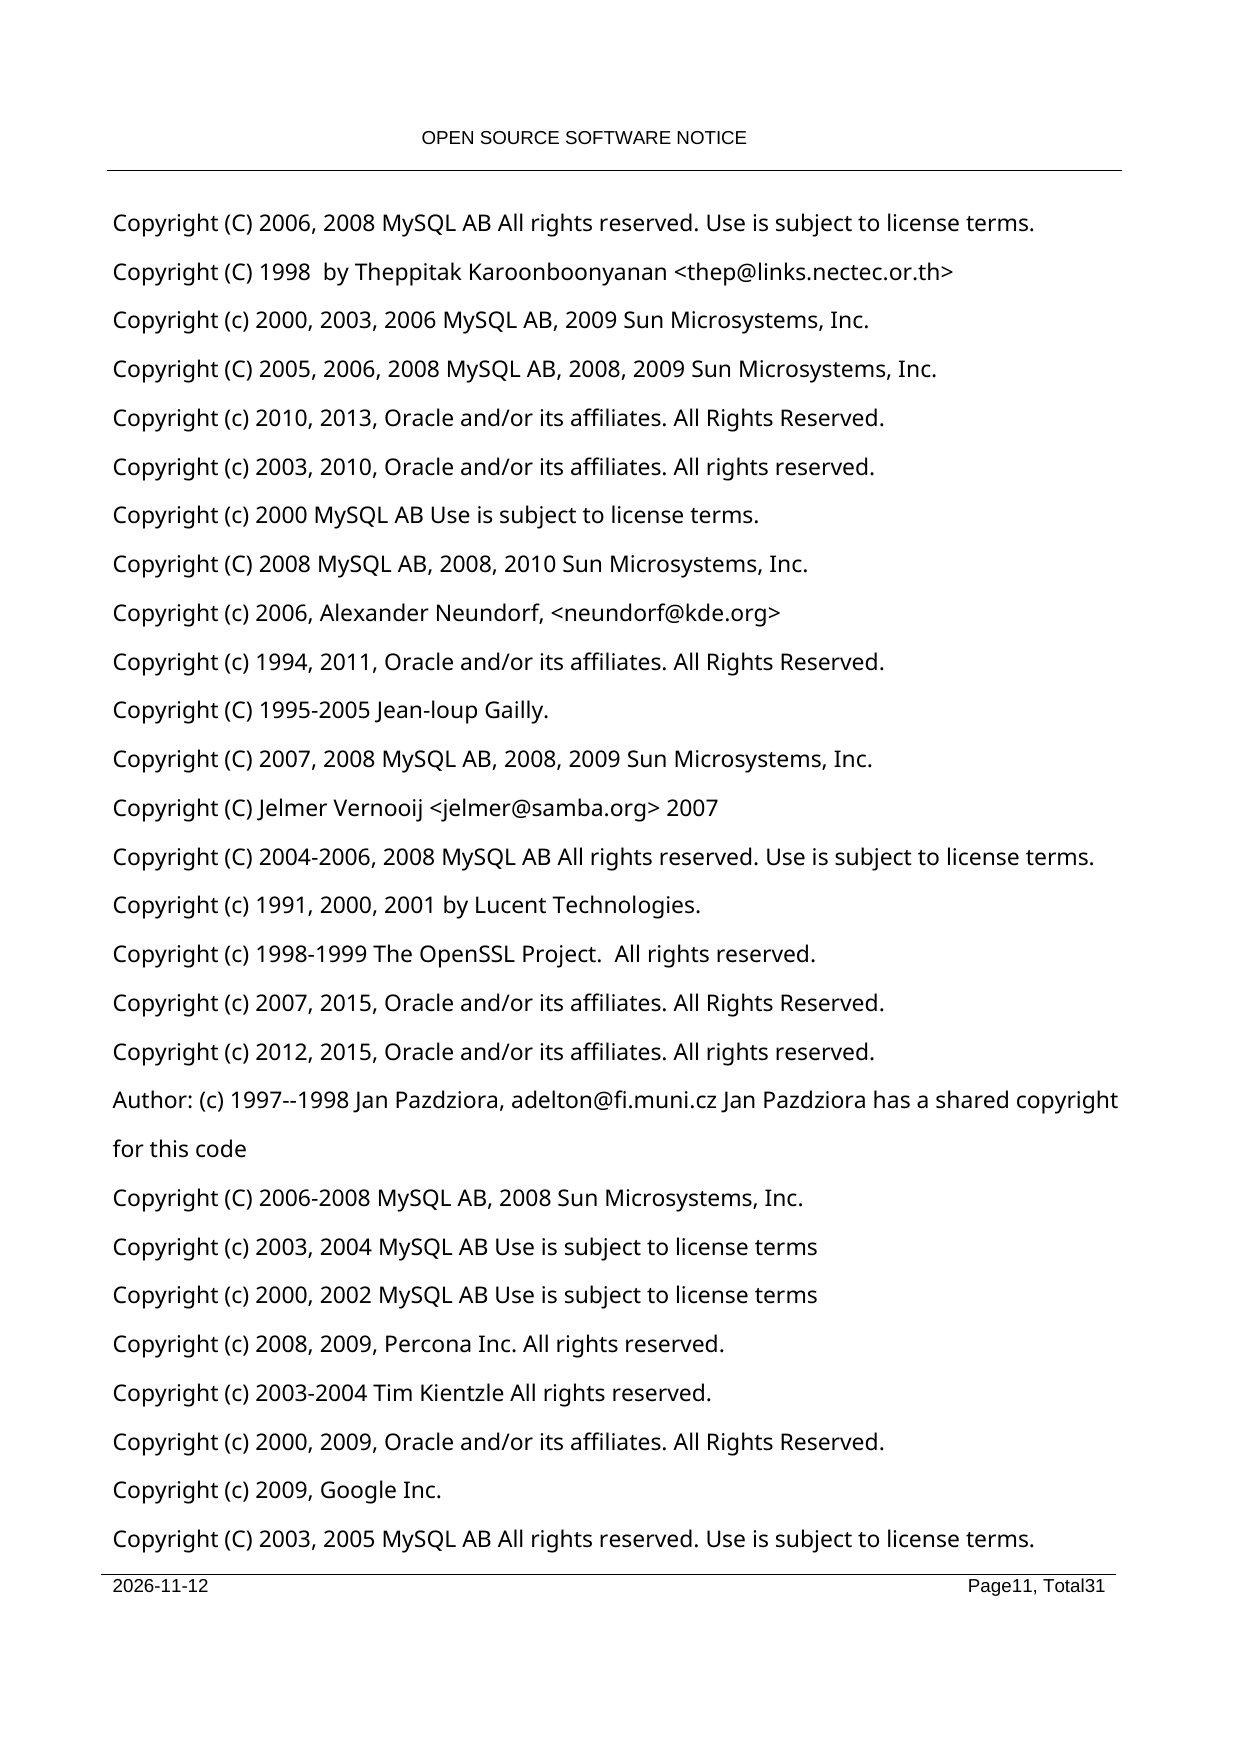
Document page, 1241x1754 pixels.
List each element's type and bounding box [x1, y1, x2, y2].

text [112, 206, 1128, 1555]
